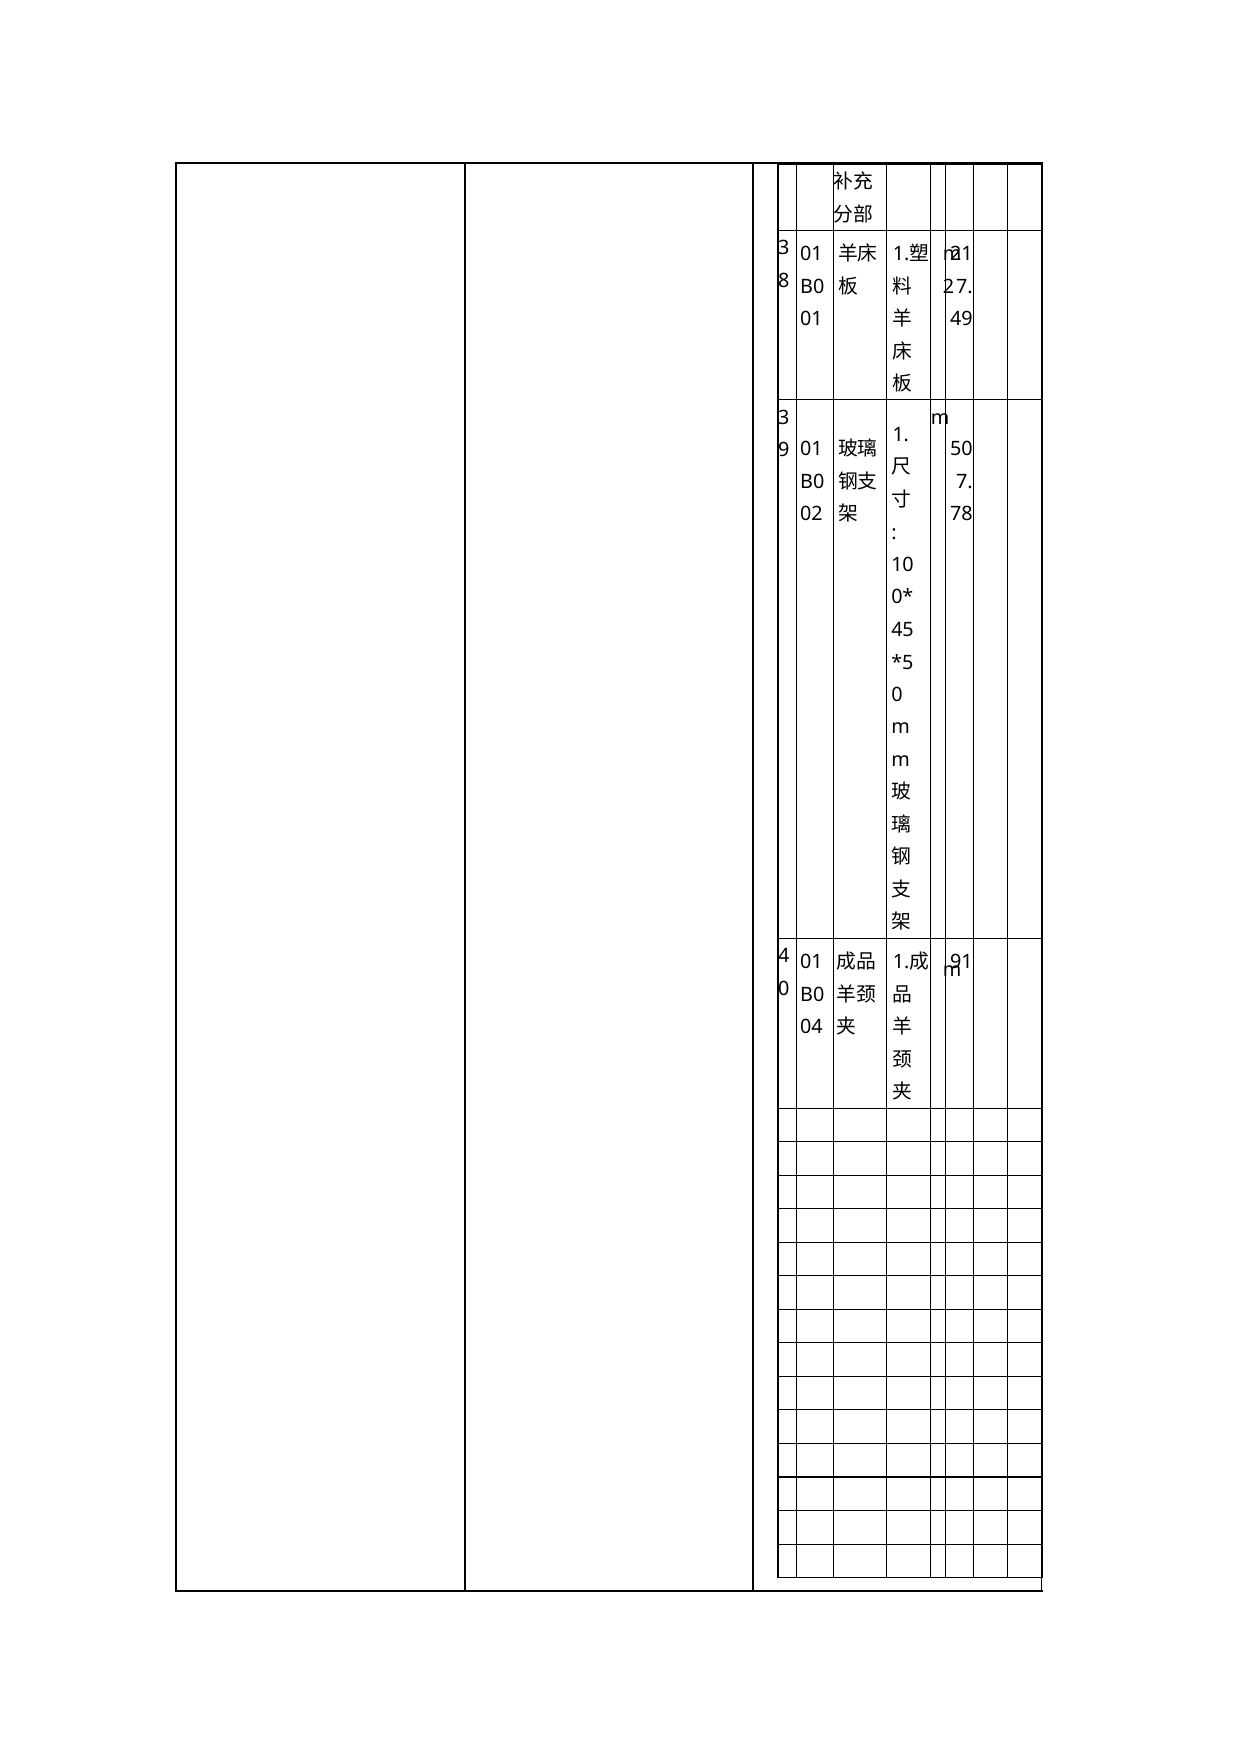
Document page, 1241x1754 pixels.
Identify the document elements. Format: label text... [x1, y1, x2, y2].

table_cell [754, 164, 1041, 1590]
table_cell [466, 164, 752, 1590]
table_cell 1 [177, 164, 464, 1590]
